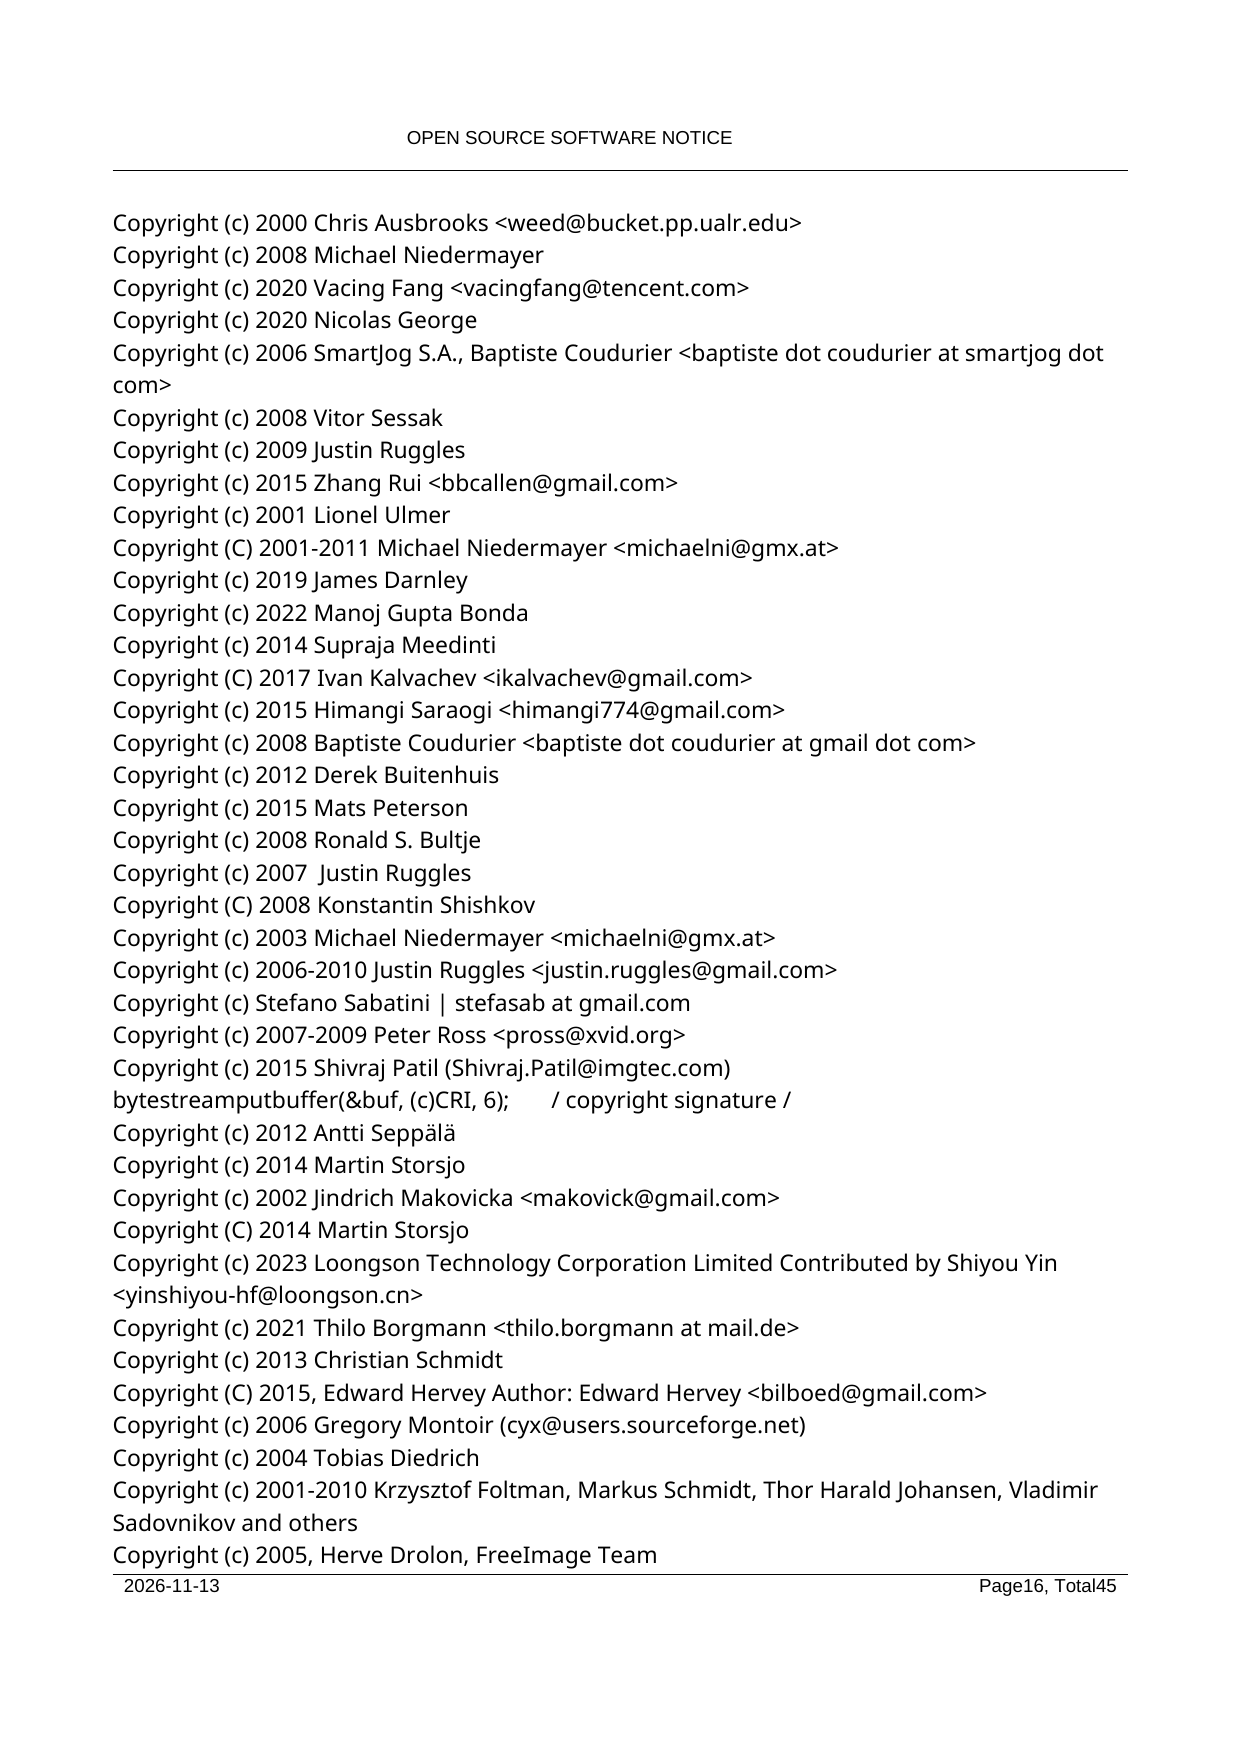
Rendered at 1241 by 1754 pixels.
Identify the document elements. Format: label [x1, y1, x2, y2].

text [112, 206, 1128, 1571]
